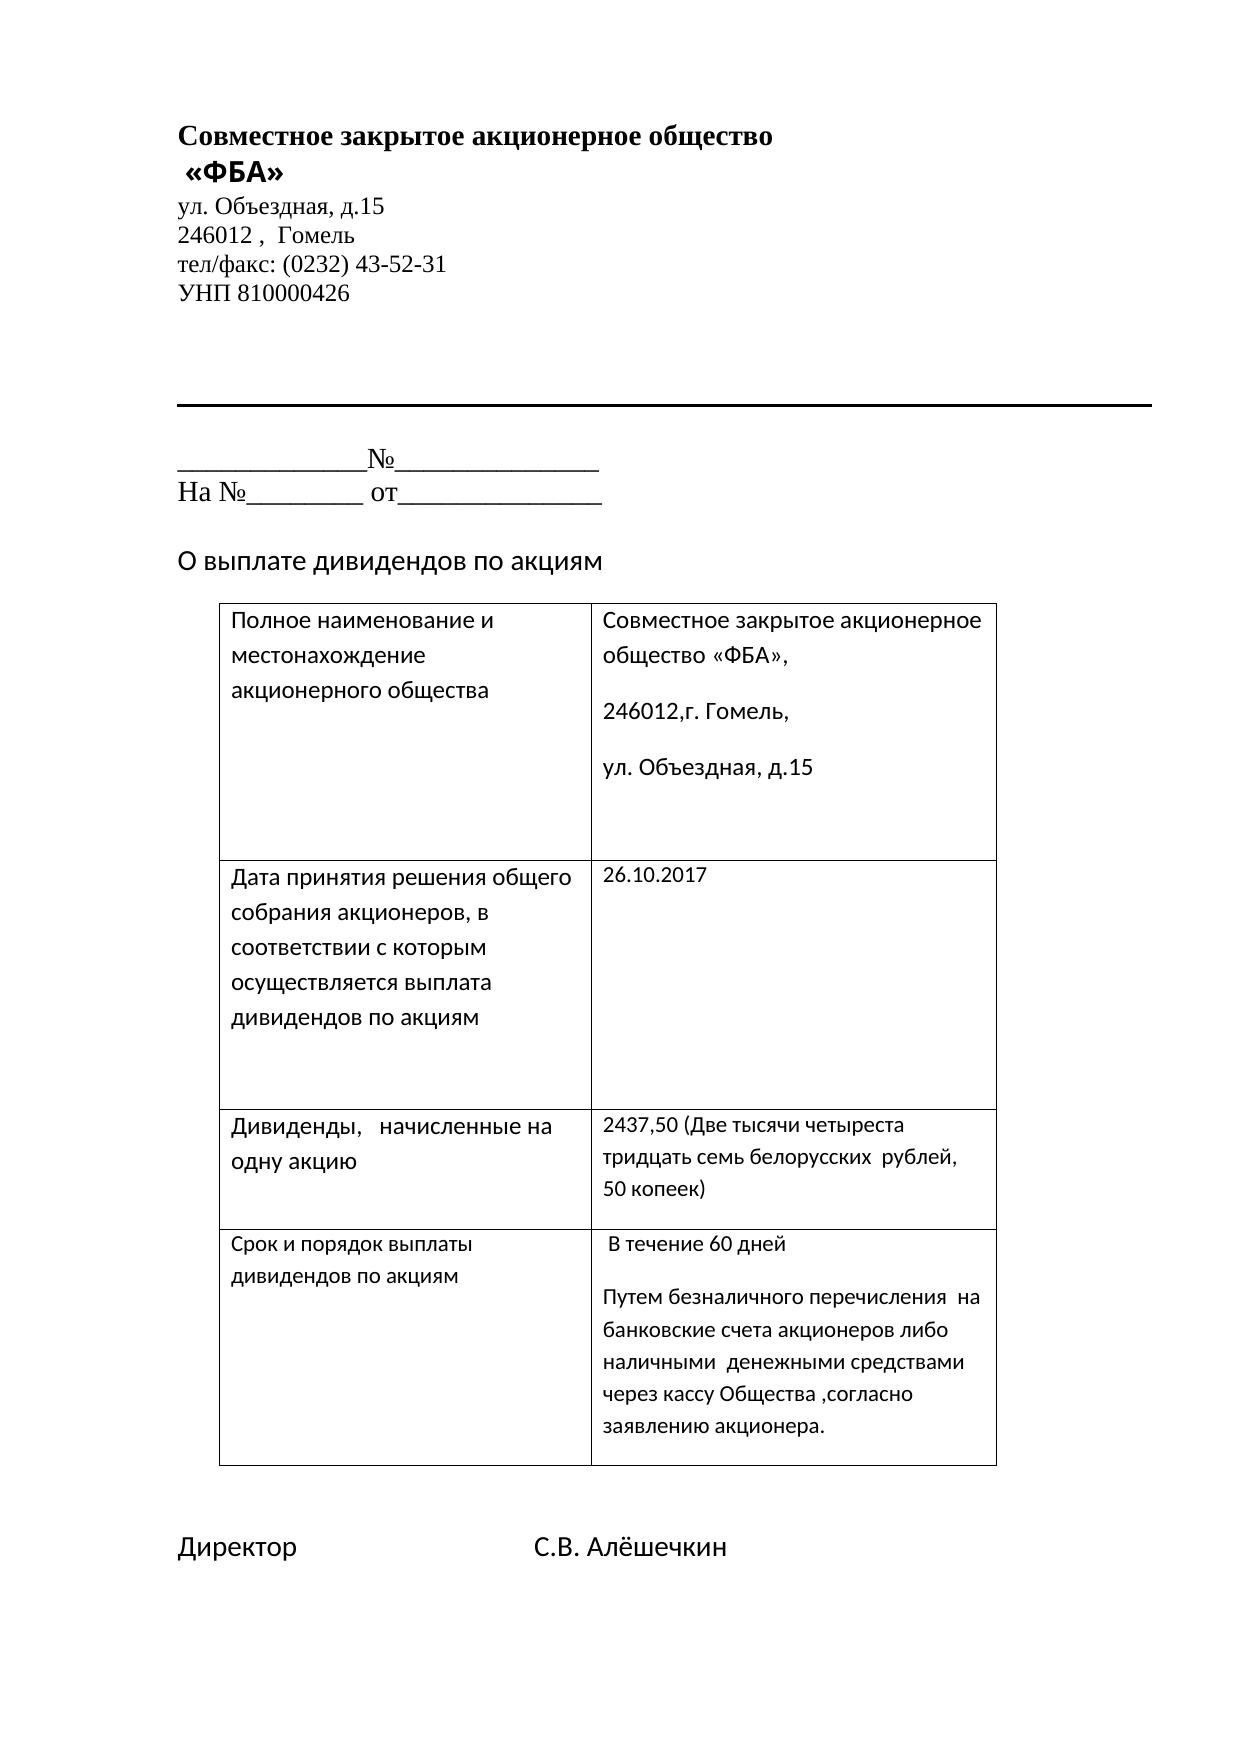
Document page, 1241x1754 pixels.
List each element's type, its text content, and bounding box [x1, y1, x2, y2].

table_header Полное наименование и местонахождение акционерного общества [220, 604, 591, 859]
text тел/факс: (0232) 43-52-31 [177, 249, 1152, 278]
table_cell 2437,50 (Две тысячи четыреста тридцать семь белорусских рублей, 50 копеек) [592, 1110, 996, 1228]
text «ФБА» [177, 152, 1152, 191]
text О выплате дивидендов по акциям [177, 542, 1152, 577]
table_cell В течение 60 дней Путем безналичного перечисления на банковские счета акционеров либо наличными денежными средствами через кассу Общества ,согласно заявлению акционера. [592, 1230, 996, 1465]
table_header Совместное закрытое акционерное общество «ФБА», 246012,г. Гомель, ул. Объездная, д.15 [592, 604, 996, 859]
text На №________ от______________ [177, 474, 1152, 508]
text ул. Объездная, д.15 [177, 191, 1152, 220]
text _____________№______________ [177, 441, 1152, 474]
table_cell 26.10.2017 [592, 861, 996, 1109]
table_cell Дивиденды, начисленные на одну акцию [220, 1110, 591, 1228]
table_cell Срок и порядок выплаты дивидендов по акциям [220, 1230, 591, 1465]
text Совместное закрытое акционерное общество [177, 118, 1152, 152]
text УНП 810000426 [177, 278, 1152, 306]
text Директор С.В. Алёшечкин [177, 1528, 1152, 1563]
table_cell Дата принятия решения общего собрания акционеров, в соответствии с которым осуществляется выплата дивидендов по акциям [220, 861, 591, 1109]
text 246012 , Гомель [177, 220, 1152, 249]
